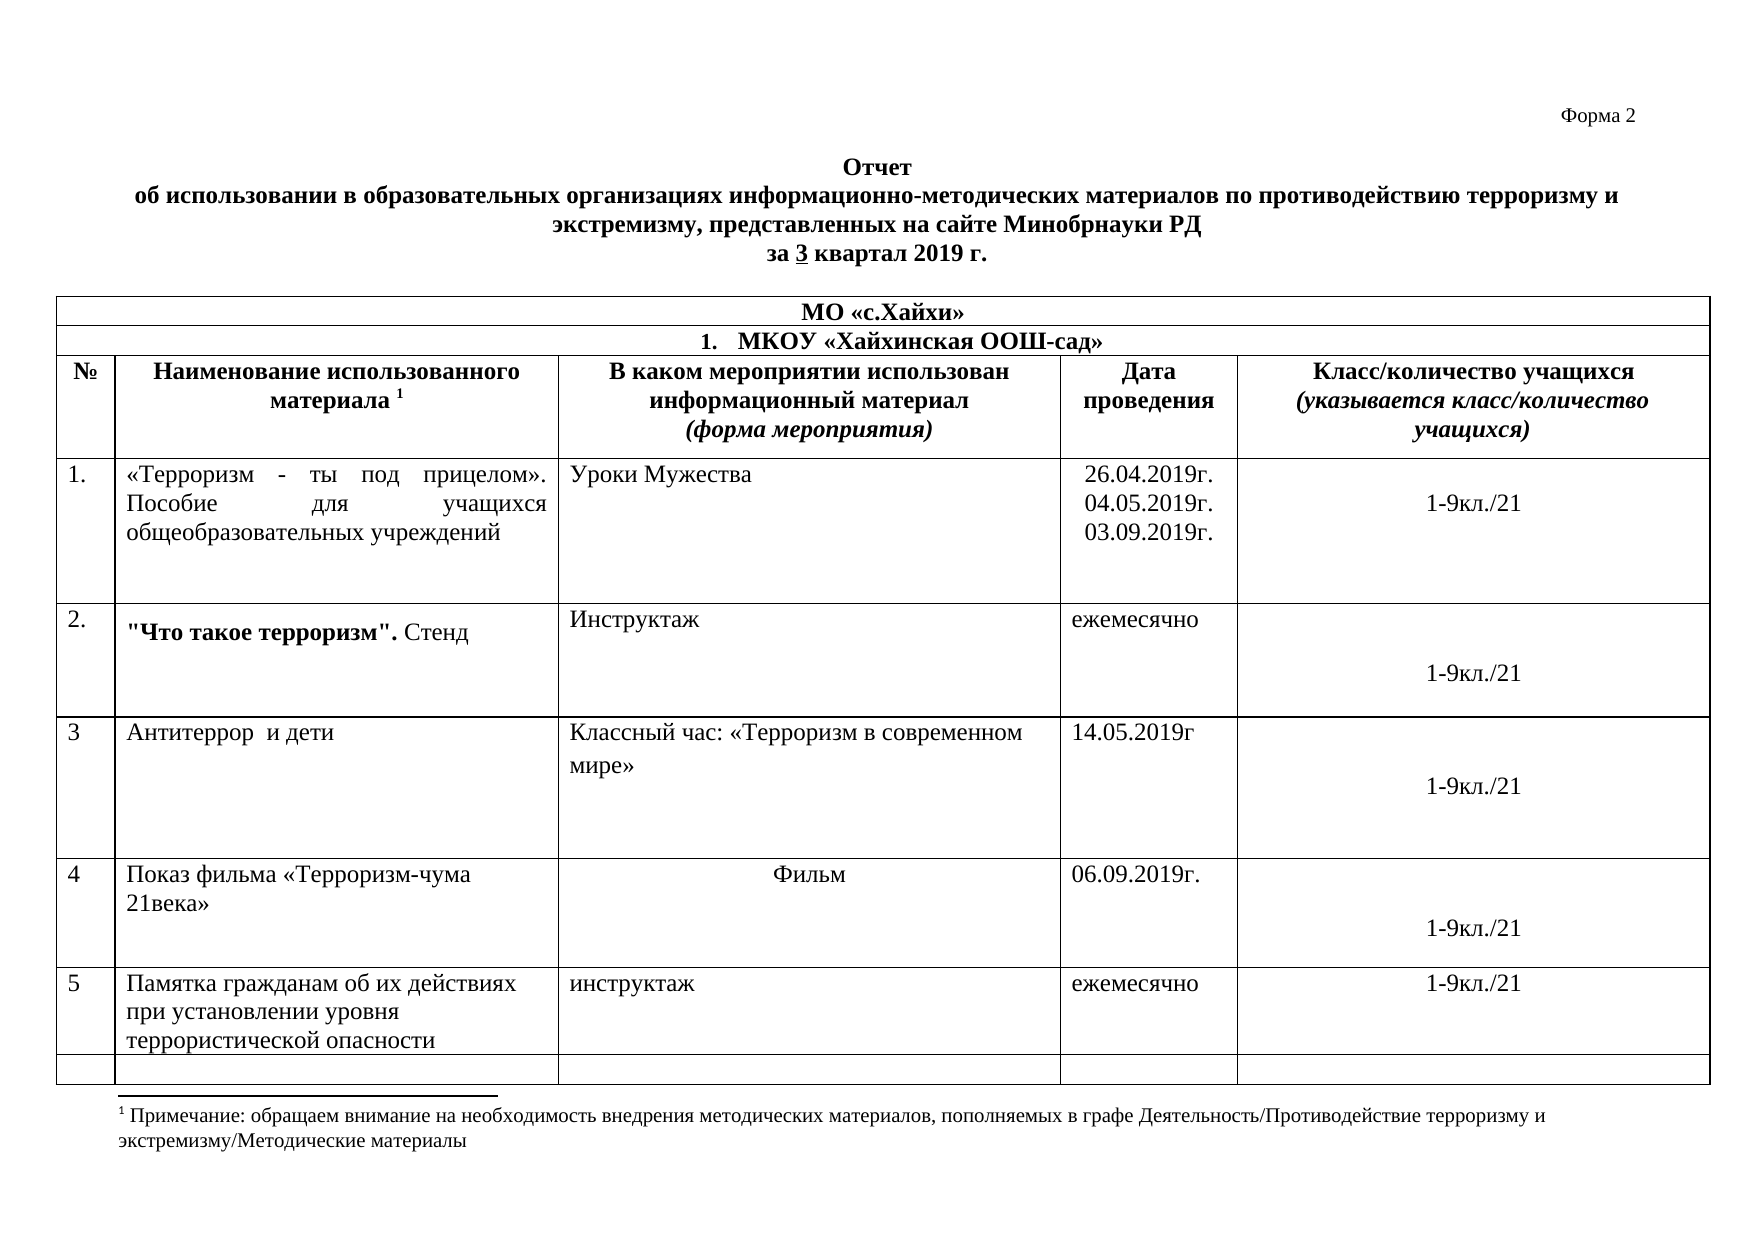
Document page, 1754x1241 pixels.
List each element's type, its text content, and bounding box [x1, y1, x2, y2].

table_cell Фильм [559, 859, 1060, 967]
table_cell Класс/количество учащихся (указывается класс/количество учащихся) [1238, 356, 1709, 458]
table_cell [559, 1055, 1060, 1084]
table_cell [116, 1055, 558, 1084]
table_cell 5 [57, 968, 114, 1054]
table_cell ежемесячно [1061, 968, 1237, 1054]
table_cell [1061, 1055, 1237, 1084]
table_cell № [57, 356, 114, 458]
table_cell Памятка гражданам об их действиях при установлении уровня террористической опасности [116, 968, 558, 1054]
table_cell 1-9кл./21 [1238, 459, 1709, 603]
table_cell 1-9кл./21 [1238, 604, 1709, 716]
table_cell 3 [57, 718, 114, 858]
table_cell 1-9кл./21 [1238, 968, 1709, 1054]
text Форма 2 [118, 103, 1636, 127]
text об использовании в образовательных организациях информационно-методических материалов по противодействию терроризму и экстремизму, представленных на сайте Минобрнауки РД [118, 181, 1636, 238]
table_cell Уроки Мужества [559, 459, 1060, 603]
table_cell 14.05.2019г [1061, 718, 1237, 858]
table_header МО «с.Хайхи» [57, 297, 1709, 325]
table_cell ежемесячно [1061, 604, 1237, 716]
table_cell "Что такое терроризм". Стенд [116, 604, 558, 716]
table_cell [1238, 1055, 1709, 1084]
table_cell 2. [57, 604, 114, 716]
table_cell «Терроризм - ты под прицелом». Пособие для учащихся общеобразовательных учреждений [116, 459, 558, 603]
table_cell инструктаж [559, 968, 1060, 1054]
table_cell В каком мероприятии использован информационный материал (форма мероприятия) [559, 356, 1060, 458]
table_cell 1. [57, 459, 114, 603]
table_cell 26.04.2019г. 04.05.2019г. 03.09.2019г. [1061, 459, 1237, 603]
table_cell Показ фильма «Терроризм-чума 21века» [116, 859, 558, 967]
table_cell МКОУ «Хайхинская ООШ-сад» [57, 326, 1709, 355]
text за 3 квартал 2019 г. [118, 238, 1636, 267]
table_cell 1-9кл./21 [1238, 718, 1709, 858]
table_cell [57, 1055, 114, 1084]
text Отчет [118, 152, 1636, 181]
table_cell 06.09.2019г. [1061, 859, 1237, 967]
table_cell Наименование использованного материала [116, 356, 558, 458]
table_cell Инструктаж [559, 604, 1060, 716]
table_cell Антитеррор и дети [116, 718, 558, 858]
table_cell Классный час: «Терроризм в современном мире» [559, 718, 1060, 858]
table_cell 4 [57, 859, 114, 967]
table_cell 1-9кл./21 [1238, 859, 1709, 967]
table_cell Дата проведения [1061, 356, 1237, 458]
